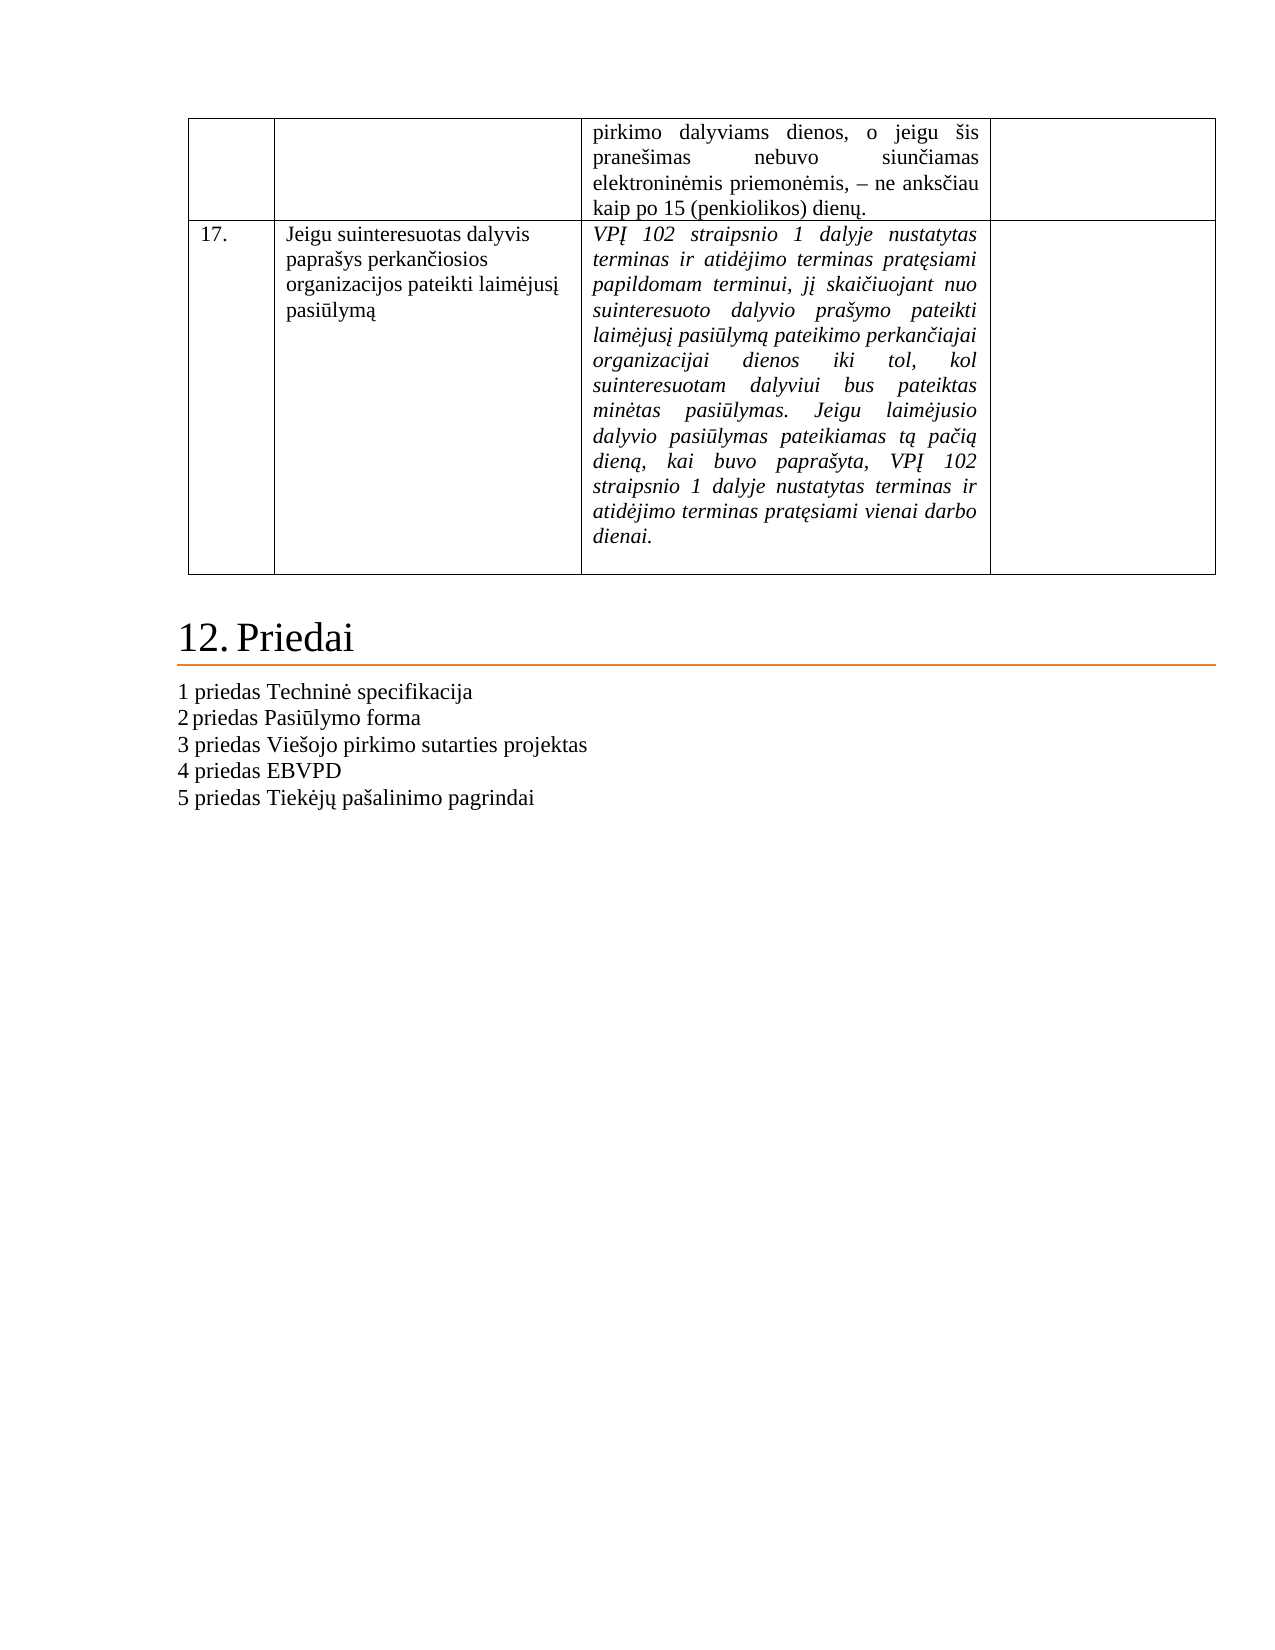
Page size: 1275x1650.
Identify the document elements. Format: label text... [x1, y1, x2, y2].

subtitle priedas Pasiūlymo forma [177, 704, 1216, 731]
subtitle 5 priedas Tiekėjų pašalinimo pagrindai [177, 783, 1216, 810]
table_cell Jeigu suinteresuotas dalyvis paprašys perkančiosios organizacijos pateikti laimėjusį pasiūlymą [275, 221, 581, 574]
table_cell [189, 221, 274, 574]
subtitle 1 priedas Techninė specifikacija [177, 678, 1216, 704]
table_cell VPĮ 102 straipsnio 1 dalyje nustatytas terminas ir atidėjimo terminas pratęsiami papildomam terminui, jį skaičiuojant nuo suinteresuoto dalyvio prašymo pateikti laimėjusį pasiūlymą pateikimo perkančiajai organizacijai dienos iki tol, kol suinteresuotam dalyviui bus pateiktas minėtas pasiūlymas. Jeigu laimėjusio dalyvio pasiūlymas pateikiamas tą pačią dieną, kai buvo paprašyta, VPĮ 102 straipsnio 1 dalyje nustatytas terminas ir atidėjimo terminas pratęsiami vienai darbo dienai. [582, 221, 990, 574]
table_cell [275, 119, 581, 220]
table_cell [582, 119, 990, 220]
table_cell [991, 119, 1215, 220]
table_cell [991, 221, 1215, 574]
subtitle 4 priedas EBVPD [177, 757, 1216, 783]
subtitle Priedai [177, 612, 1216, 664]
subtitle 3 priedas Viešojo pirkimo sutarties projektas [177, 731, 1216, 757]
table_cell [189, 119, 274, 220]
